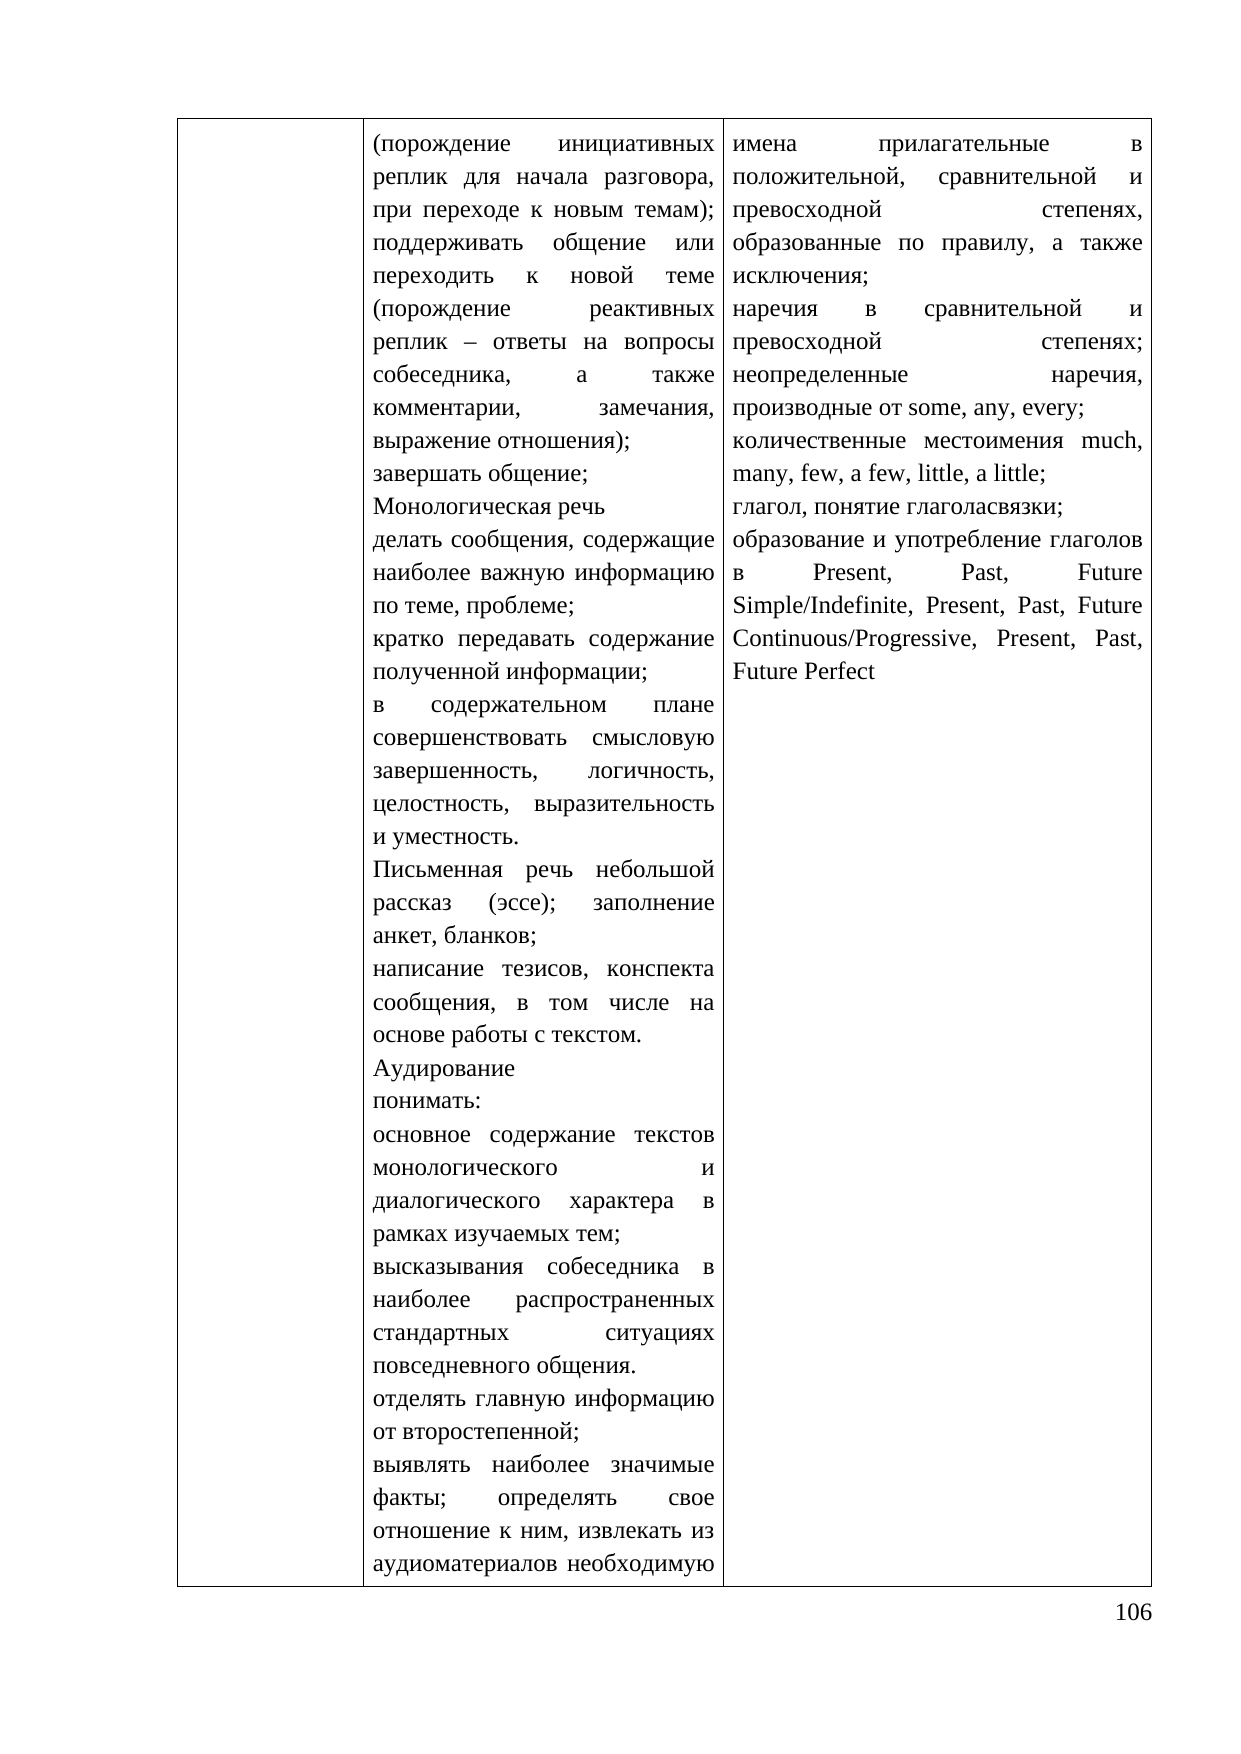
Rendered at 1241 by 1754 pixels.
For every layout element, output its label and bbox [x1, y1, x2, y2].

table_cell [178, 119, 363, 1586]
